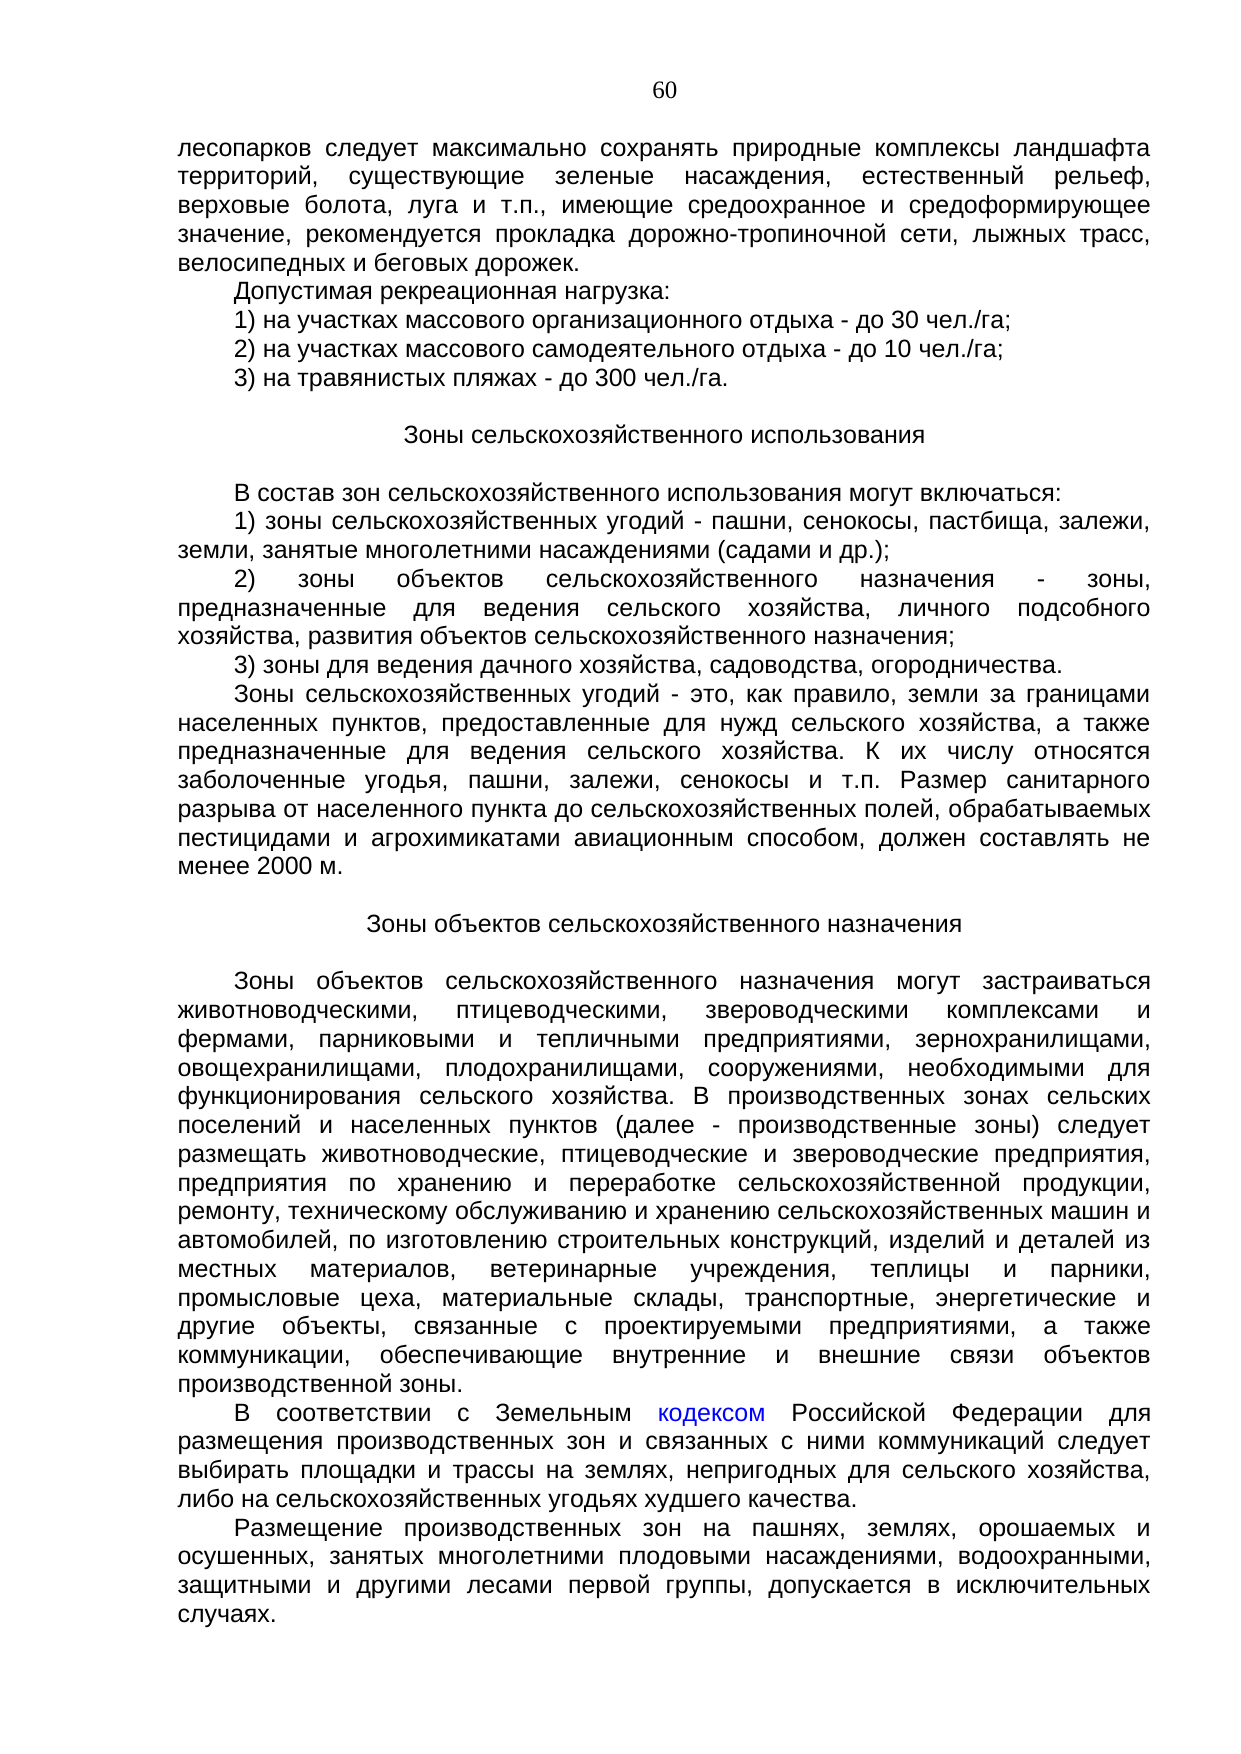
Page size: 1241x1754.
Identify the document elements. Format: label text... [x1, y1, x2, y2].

text Зоны сельскохозяйственных угодий - это, как правило, земли за границами населенных пунктов, предоставленные для нужд сельского хозяйства, а также предназначенные для ведения сельского хозяйства. К их числу относятся заболоченные угодья, пашни, залежи, сенокосы и т.п. Размер санитарного разрыва от населенного пункта до сельскохозяйственных полей, обрабатываемых пестицидами и агрохимикатами авиационным способом, должен составлять не менее 2000 м. [177, 679, 1152, 880]
text 1) зоны сельскохозяйственных угодий - пашни, сенокосы, пастбища, залежи, земли, занятые многолетними насаждениями (садами и др.); [177, 506, 1152, 564]
text 2) на участках массового самодеятельного отдыха - до 10 чел./га; [177, 334, 1152, 362]
text Зоны объектов сельскохозяйственного назначения могут застраиваться животноводческими, птицеводческими, звероводческими комплексами и фермами, парниковыми и тепличными предприятиями, зернохранилищами, овощехранилищами, плодохранилищами, сооружениями, необходимыми для функционирования сельского хозяйства. В производственных зонах сельских поселений и населенных пунктов (далее - производственные зоны) следует размещать животноводческие, птицеводческие и звероводческие предприятия, предприятия по хранению и переработке сельскохозяйственной продукции, ремонту, техническому обслуживанию и хранению сельскохозяйственных машин и автомобилей, по изготовлению строительных конструкций, изделий и деталей из местных материалов, ветеринарные учреждения, теплицы и парники, промысловые цеха, материальные склады, транспортные, энергетические и другие объекты, связанные с проектируемыми предприятиями, а также коммуникации, обеспечивающие внутренние и внешние связи объектов производственной зоны. [177, 966, 1152, 1397]
text 2) зоны объектов сельскохозяйственного назначения - зоны, предназначенные для ведения сельского хозяйства, личного подсобного хозяйства, развития объектов сельскохозяйственного назначения; [177, 564, 1152, 650]
text Зоны сельскохозяйственного использования [177, 420, 1152, 449]
text В соответствии с Земельным кодексом Российской Федерации для размещения производственных зон и связанных с ними коммуникаций следует выбирать площадки и трассы на землях, непригодных для сельского хозяйства, либо на сельскохозяйственных угодьях худшего качества. [177, 1397, 1152, 1512]
text Размещение производственных зон на пашнях, землях, орошаемых и осушенных, занятых многолетними плодовыми насаждениями, водоохранными, защитными и другими лесами первой группы, допускается в исключительных случаях. [177, 1512, 1152, 1627]
text 1) на участках массового организационного отдыха - до 30 чел./га; [177, 305, 1152, 334]
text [177, 132, 1152, 276]
text Зоны объектов сельскохозяйственного назначения [177, 909, 1152, 937]
text В состав зон сельскохозяйственного использования могут включаться: [177, 477, 1152, 506]
text 3) зоны для ведения дачного хозяйства, садоводства, огородничества. [177, 650, 1152, 679]
text 3) на травянистых пляжах - до 300 чел./га. [177, 362, 1152, 391]
text Допустимая рекреационная нагрузка: [177, 276, 1152, 305]
